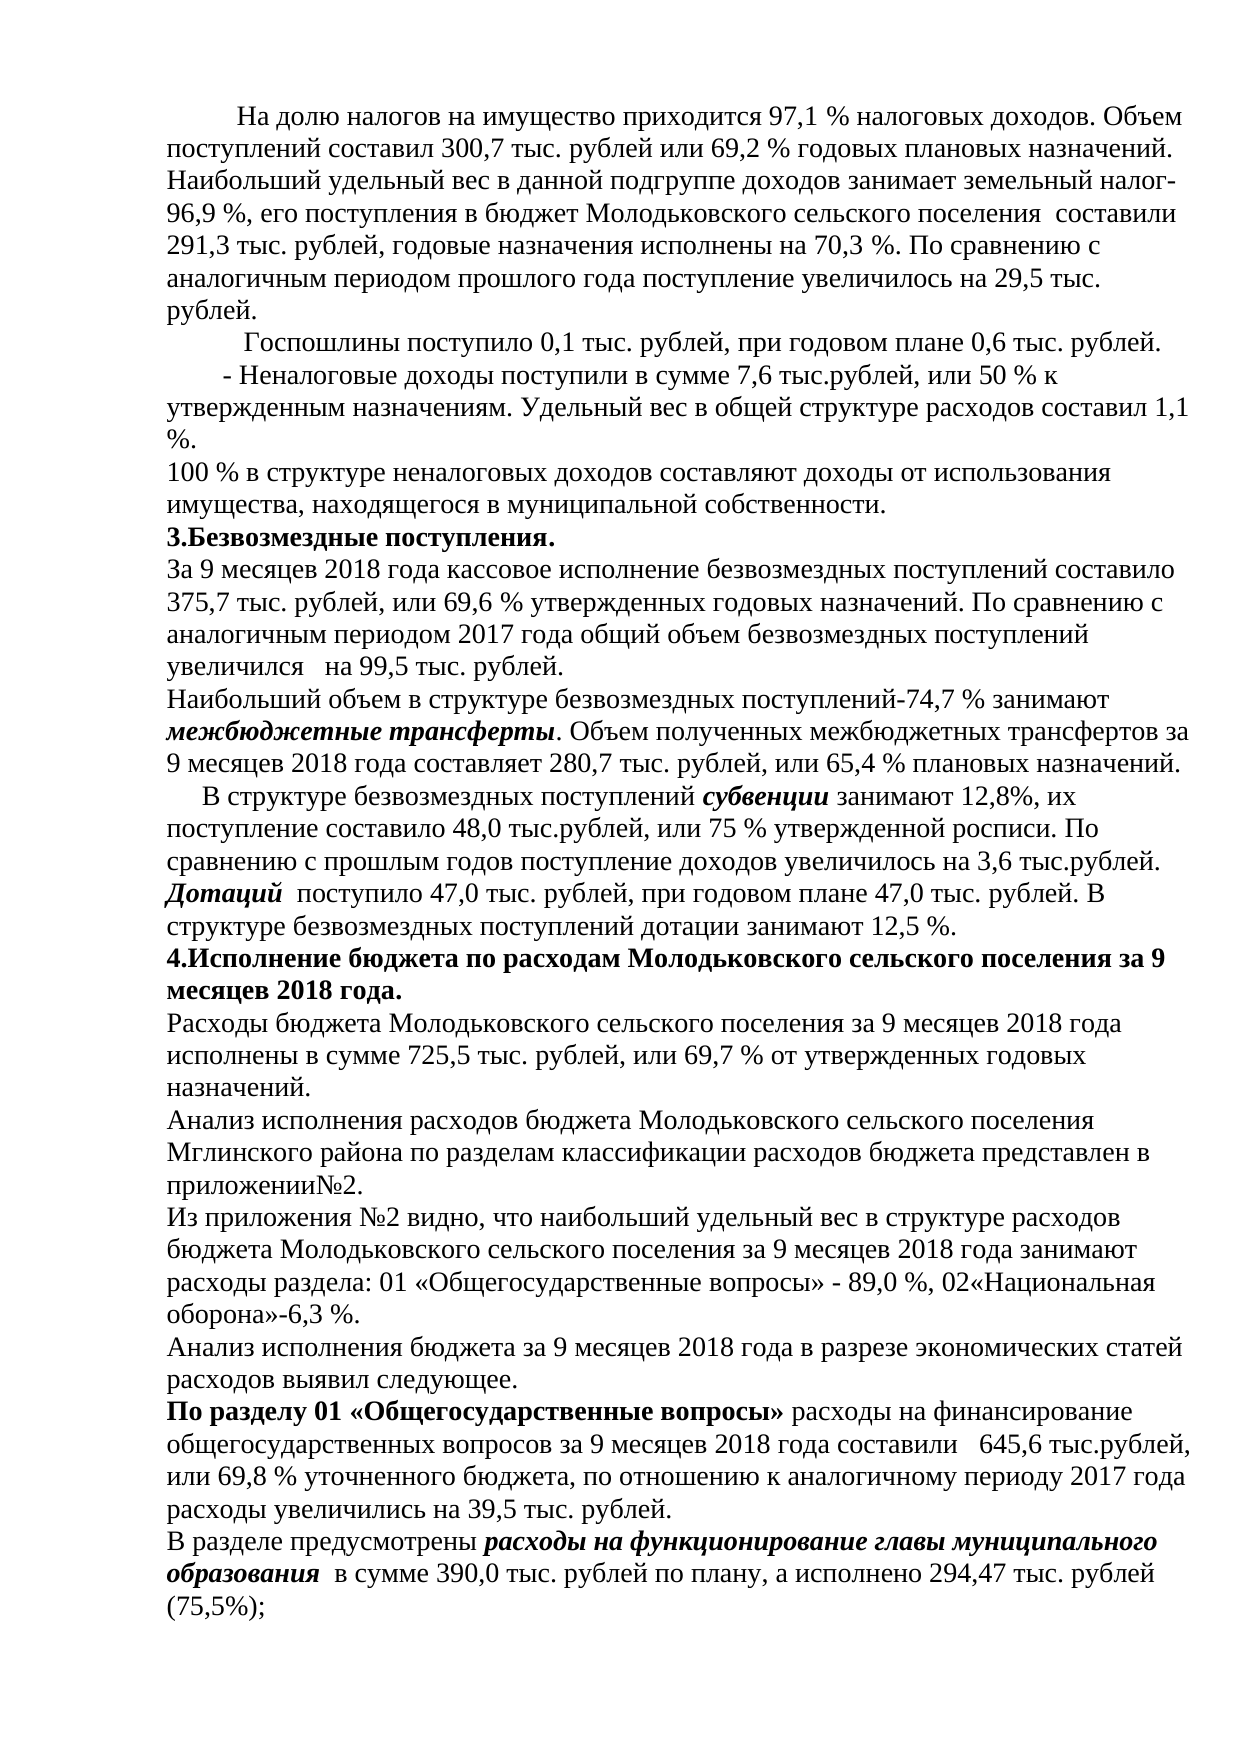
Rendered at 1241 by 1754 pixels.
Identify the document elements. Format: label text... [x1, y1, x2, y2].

text Наибольший объем в структуре безвозмездных поступлений-74,7 % занимают межбюджетные трансферты. Объем полученных межбюджетных трансфертов за 9 месяцев 2018 года составляет 280,7 тыс. рублей, или 65,4 % плановых назначений. [166, 682, 1192, 779]
text 4.Исполнение бюджета по расходам Молодьковского сельского поселения за 9 месяцев 2018 года. [166, 941, 1192, 1006]
text Госпошлины поступило 0,1 тыс. рублей, при годовом плане 0,6 тыс. рублей. [166, 325, 1192, 358]
text 3.Безвозмездные поступления. [166, 520, 1192, 552]
text За 9 месяцев 2018 года кассовое исполнение безвозмездных поступлений составило 375,7 тыс. рублей, или 69,6 % утвержденных годовых назначений. По сравнению с аналогичным периодом 2017 года общий объем безвозмездных поступлений увеличился на 99,5 тыс. рублей. [166, 552, 1192, 682]
text Анализ исполнения бюджета за 9 месяцев 2018 года в разрезе экономических статей расходов выявил следующее. [166, 1330, 1192, 1394]
text 100 % в структуре неналоговых доходов составляют доходы от использования имущества, находящегося в муниципальной собственности. [166, 455, 1192, 520]
text - Неналоговые доходы поступили в сумме 7,6 тыс.рублей, или 50 % к утвержденным назначениям. Удельный вес в общей структуре расходов составил 1,1 %. [166, 358, 1192, 455]
text Из приложения №2 видно, что наибольший удельный вес в структуре расходов бюджета Молодьковского сельского поселения за 9 месяцев 2018 года занимают расходы раздела: 01 «Общегосударственные вопросы» - 89,0 %, 02«Национальная оборона»-6,3 %. [166, 1200, 1192, 1330]
text По разделу 01 «Общегосударственные вопросы» расходы на финансирование общегосударственных вопросов за 9 месяцев 2018 года составили 645,6 тыс.рублей, или 69,8 % уточненного бюджета, по отношению к аналогичному периоду 2017 года расходы увеличились на 39,5 тыс. рублей. [166, 1394, 1192, 1524]
text На долю налогов на имущество приходится 97,1 % налоговых доходов. Объем поступлений составил 300,7 тыс. рублей или 69,2 % годовых плановых назначений. Наибольший удельный вес в данной подгруппе доходов занимает земельный налог- 96,9 %, его поступления в бюджет Молодьковского сельского поселения составили 291,3 тыс. рублей, годовые назначения исполнены на 70,3 %. По сравнению с аналогичным периодом прошлого года поступление увеличилось на 29,5 тыс. рублей. [166, 99, 1192, 325]
text Дотаций поступило 47,0 тыс. рублей, при годовом плане 47,0 тыс. рублей. В структуре безвозмездных поступлений дотации занимают 12,5 %. [166, 876, 1192, 941]
text В структуре безвозмездных поступлений субвенции занимают 12,8%, их поступление составило 48,0 тыс.рублей, или 75 % утвержденной росписи. По сравнению с прошлым годов поступление доходов увеличилось на 3,6 тыс.рублей. [166, 779, 1192, 876]
text В разделе предусмотрены расходы на функционирование главы муниципального образования в сумме 390,0 тыс. рублей по плану, а исполнено 294,47 тыс. рублей (75,5%); [166, 1524, 1192, 1621]
text Анализ исполнения расходов бюджета Молодьковского сельского поселения Мглинского района по разделам классификации расходов бюджета представлен в приложении№2. [166, 1103, 1192, 1200]
text Расходы бюджета Молодьковского сельского поселения за 9 месяцев 2018 года исполнены в сумме 725,5 тыс. рублей, или 69,7 % от утвержденных годовых назначений. [166, 1006, 1192, 1103]
